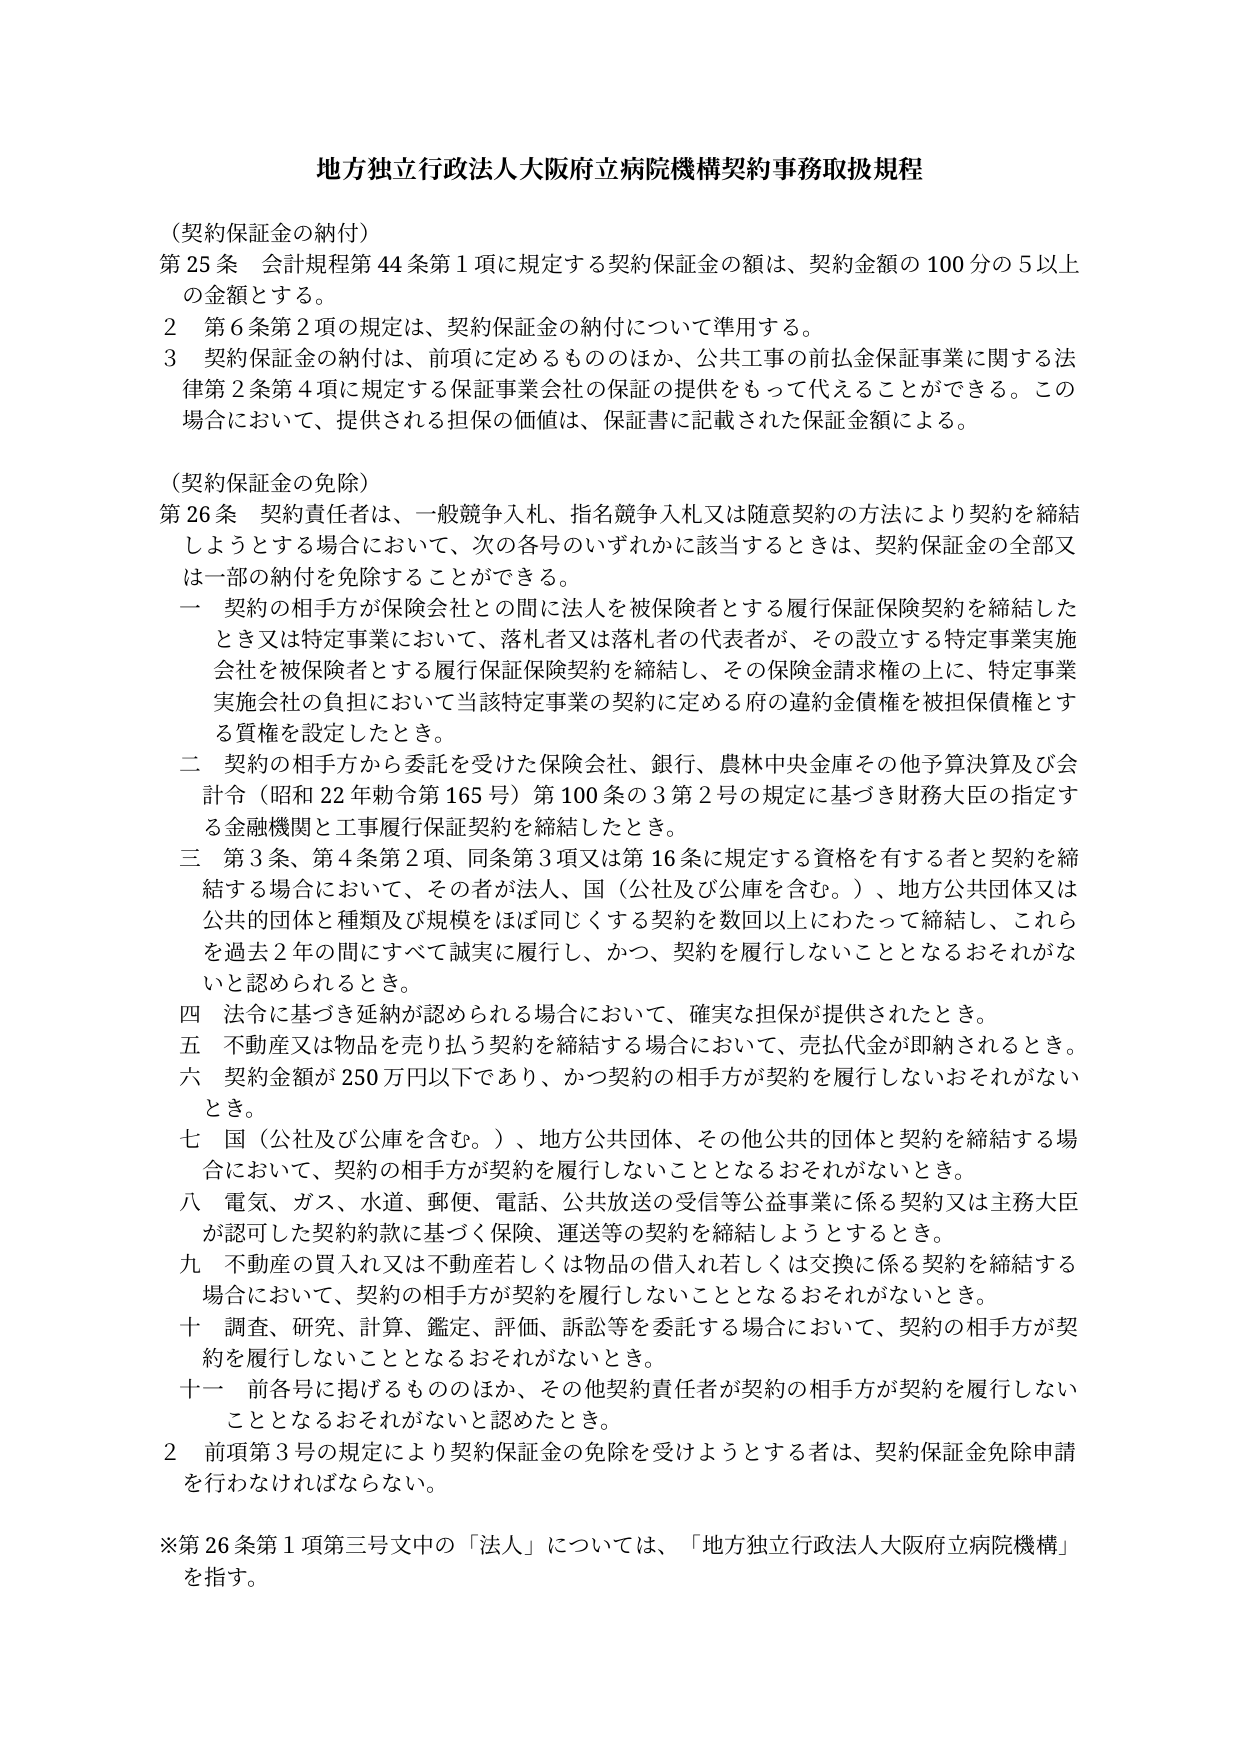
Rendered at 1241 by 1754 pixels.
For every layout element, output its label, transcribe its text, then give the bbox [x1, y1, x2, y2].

text 十一 前各号に掲げるもののほか、その他契約責任者が契約の相手方が契約を履行しないこととなるおそれがないと認めたとき。 [179, 1373, 1081, 1435]
text 地方独立行政法人大阪府立病院機構契約事務取扱規程 [159, 148, 1081, 185]
text 八 電気、ガス、水道、郵便、電話、公共放送の受信等公益事業に係る契約又は主務大臣が認可した契約約款に基づく保険、運送等の契約を締結しようとするとき。 [179, 1185, 1081, 1248]
text ２ 第６条第２項の規定は、契約保証金の納付について準用する。 [159, 310, 1081, 341]
text 七 国（公社及び公庫を含む。）、地方公共団体、その他公共的団体と契約を締結する場合において、契約の相手方が契約を履行しないこととなるおそれがないとき。 [179, 1123, 1081, 1185]
text 第25条 会計規程第44条第１項に規定する契約保証金の額は、契約金額の100分の５以上の金額とする。 [159, 248, 1081, 310]
text 十 調査、研究、計算、鑑定、評価、訴訟等を委託する場合において、契約の相手方が契約を履行しないこととなるおそれがないとき。 [179, 1310, 1081, 1373]
text ２ 前項第３号の規定により契約保証金の免除を受けようとする者は、契約保証金免除申請を行わなければならない。 [159, 1435, 1081, 1498]
text 九 不動産の買入れ又は不動産若しくは物品の借入れ若しくは交換に係る契約を締結する場合において、契約の相手方が契約を履行しないこととなるおそれがないとき。 [179, 1248, 1081, 1310]
text （契約保証金の納付） [159, 216, 1081, 248]
text ※第26条第１項第三号文中の「法人」については、「地方独立行政法人大阪府立病院機構」を指す。 [159, 1529, 1081, 1591]
text 二 契約の相手方から委託を受けた保険会社、銀行、農林中央金庫その他予算決算及び会計令（昭和22年勅令第165号）第100条の３第２号の規定に基づき財務大臣の指定する金融機関と工事履行保証契約を締結したとき。 [179, 748, 1081, 841]
text 第26条 契約責任者は、一般競争入札、指名競争入札又は随意契約の方法により契約を締結しようとする場合において、次の各号のいずれかに該当するときは、契約保証金の全部又は一部の納付を免除することができる。 [159, 498, 1081, 591]
text （契約保証金の免除） [159, 466, 1081, 498]
text 三 第３条、第４条第２項、同条第３項又は第16条に規定する資格を有する者と契約を締結する場合において、その者が法人、国（公社及び公庫を含む。）、地方公共団体又は公共的団体と種類及び規模をほぼ同じくする契約を数回以上にわたって締結し、これらを過去２年の間にすべて誠実に履行し、かつ、契約を履行しないこととなるおそれがないと認められるとき。 [179, 841, 1081, 998]
text 六 契約金額が250万円以下であり、かつ契約の相手方が契約を履行しないおそれがないとき。 [179, 1060, 1081, 1123]
text 五 不動産又は物品を売り払う契約を締結する場合において、売払代金が即納されるとき。 [179, 1029, 1081, 1060]
text 四 法令に基づき延納が認められる場合において、確実な担保が提供されたとき。 [179, 998, 1081, 1029]
text ３ 契約保証金の納付は、前項に定めるもののほか、公共工事の前払金保証事業に関する法律第２条第４項に規定する保証事業会社の保証の提供をもって代えることができる。この場合において、提供される担保の価値は、保証書に記載された保証金額による。 [159, 341, 1081, 435]
text 一 契約の相手方が保険会社との間に法人を被保険者とする履行保証保険契約を締結したとき又は特定事業において、落札者又は落札者の代表者が、その設立する特定事業実施会社を被保険者とする履行保証保険契約を締結し、その保険金請求権の上に、特定事業実施会社の負担において当該特定事業の契約に定める府の違約金債権を被担保債権とする質権を設定したとき。 [179, 591, 1081, 748]
